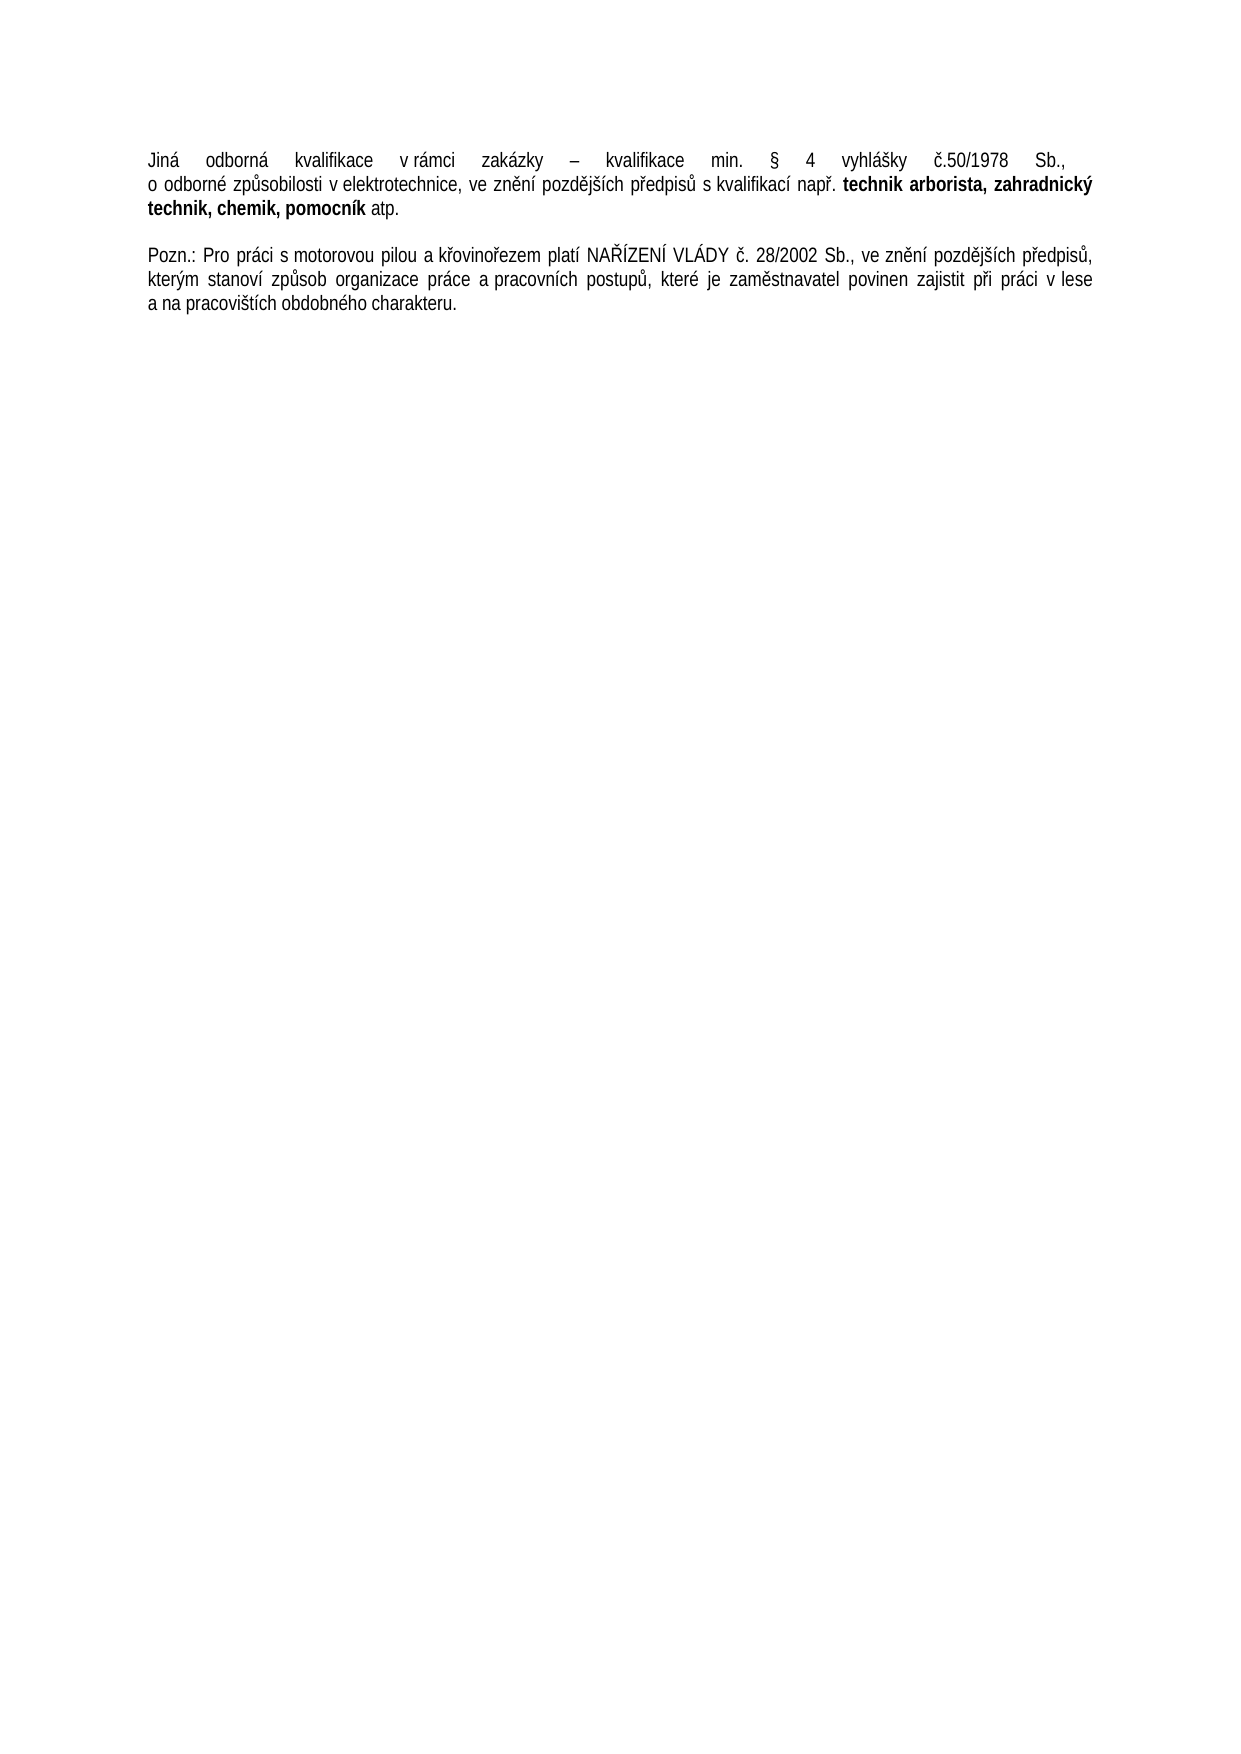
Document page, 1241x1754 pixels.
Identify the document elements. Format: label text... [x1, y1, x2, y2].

text Jiná odborná kvalifikace v rámci zakázky – kvalifikace min. § 4 vyhlášky č.50/1978 Sb., o odborné způsobilosti v elektrotechnice, ve znění pozdějších předpisů s kvalifikací např. technik arborista, zahradnický technik, chemik, pomocník atp. [148, 148, 1093, 219]
text Pozn.: Pro práci s motorovou pilou a křovinořezem platí NAŘÍZENÍ VLÁDY č. 28/2002 Sb., ve znění pozdějších předpisů, kterým stanoví způsob organizace práce a pracovních postupů, které je zaměstnavatel povinen zajistit při práci v lese a na pracovištích obdobného charakteru. [148, 243, 1093, 315]
